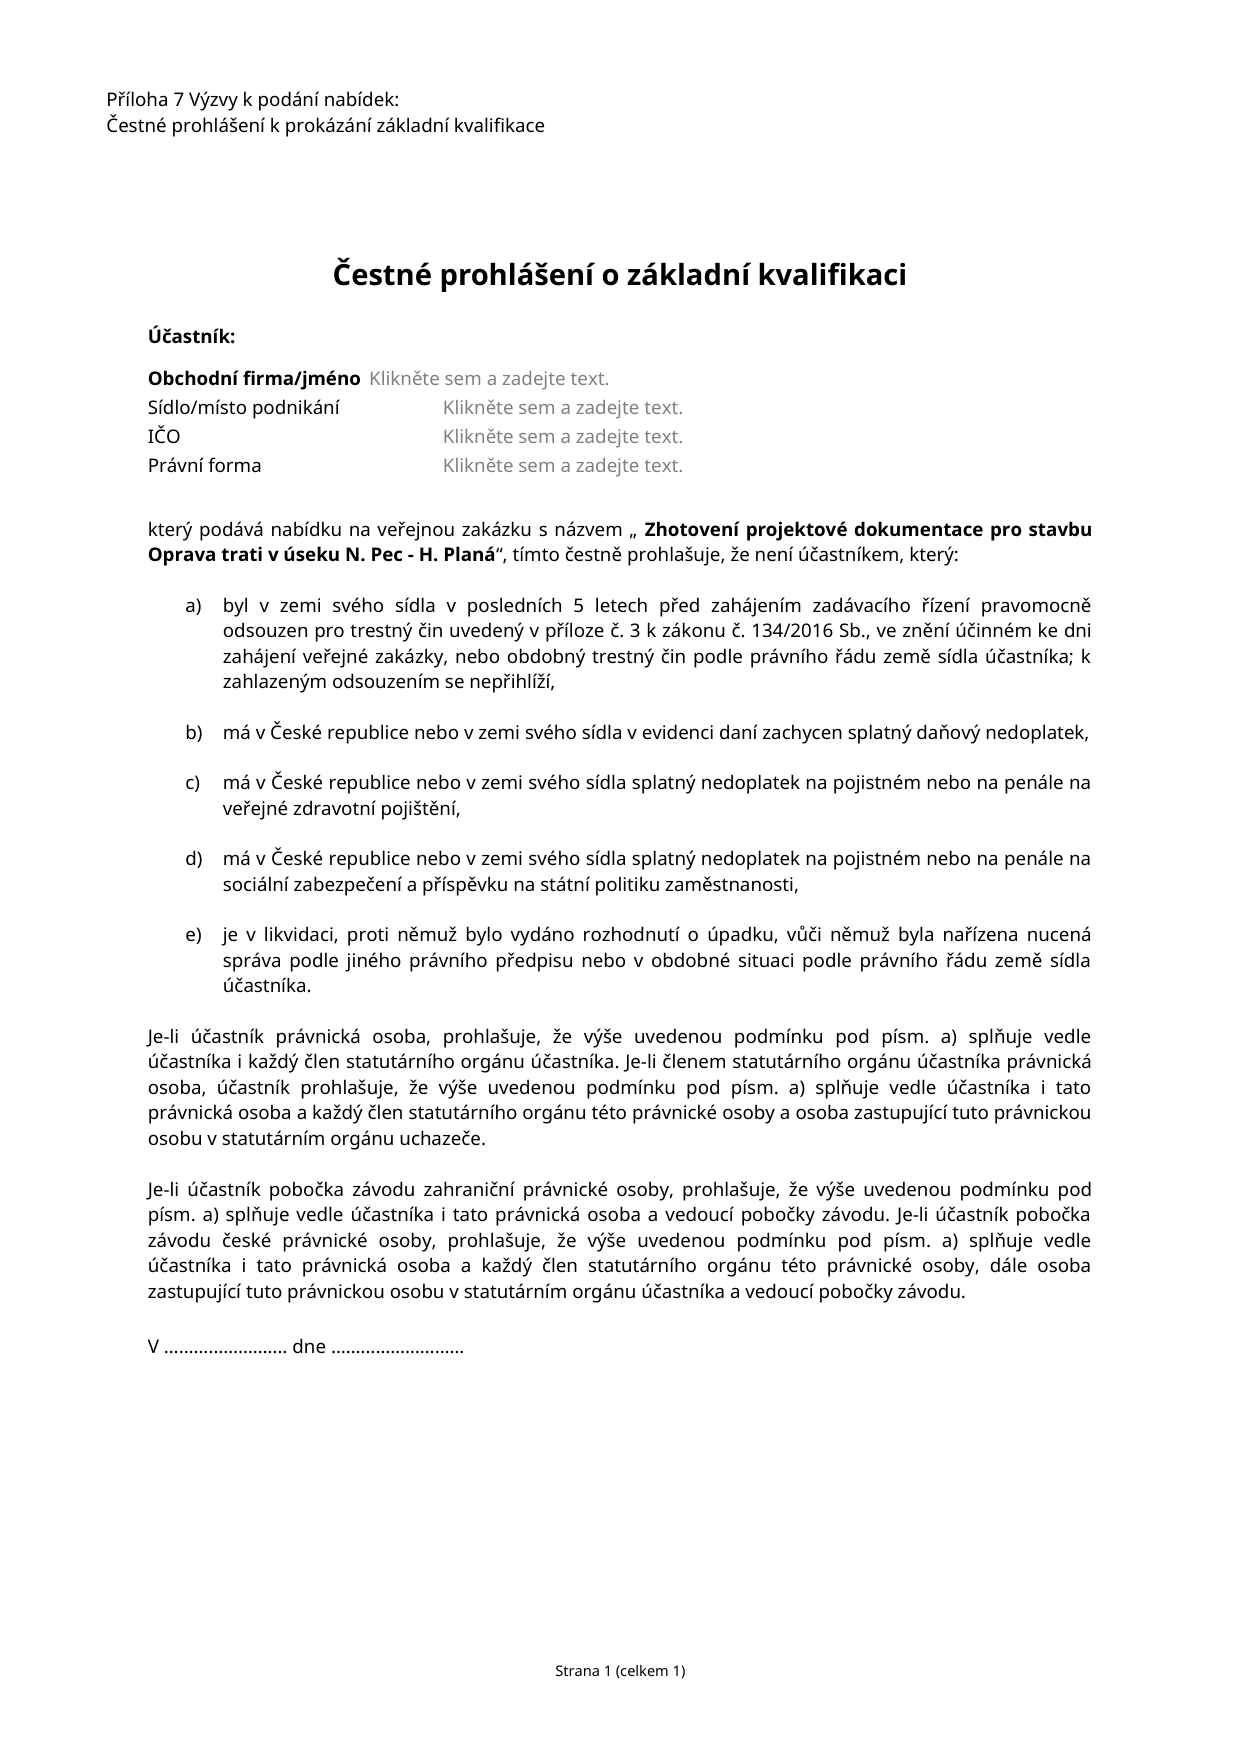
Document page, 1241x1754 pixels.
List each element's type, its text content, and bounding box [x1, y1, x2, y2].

text který podává nabídku na veřejnou zakázku s názvem „ Zhotovení projektové dokumentace pro stavbu Oprava trati v úseku N. Pec - H. Planá“, tímto čestně prohlašuje, že není účastníkem, který: [148, 516, 1093, 567]
text Právní forma [148, 449, 1093, 478]
list má v České republice nebo v zemi svého sídla v evidenci daní zachycen splatný daňový nedoplatek, [185, 719, 1093, 744]
text Sídlo/místo podnikání [148, 391, 1093, 420]
text IČO [148, 420, 1093, 449]
text Účastník: [148, 318, 1093, 349]
text Je-li účastník právnická osoba, prohlašuje, že výše uvedenou podmínku pod písm. a) splňuje vedle účastníka i každý člen statutárního orgánu účastníka. Je-li členem statutárního orgánu účastníka právnická osoba, účastník prohlašuje, že výše uvedenou podmínku pod písm. a) splňuje vedle účastníka i tato právnická osoba a každý člen statutárního orgánu této právnické osoby a osoba zastupující tuto právnickou osobu v statutárním orgánu uchazeče. [148, 1023, 1093, 1151]
title Čestné prohlášení o základní kvalifikaci [148, 254, 1093, 293]
text Obchodní firma/jméno [148, 362, 1093, 391]
list má v České republice nebo v zemi svého sídla splatný nedoplatek na pojistném nebo na penále na sociální zabezpečení a příspěvku na státní politiku zaměstnanosti, [185, 846, 1093, 897]
text Je-li účastník pobočka závodu zahraniční právnické osoby, prohlašuje, že výše uvedenou podmínku pod písm. a) splňuje vedle účastníka i tato právnická osoba a vedoucí pobočky závodu. Je-li účastník pobočka závodu české právnické osoby, prohlašuje, že výše uvedenou podmínku pod písm. a) splňuje vedle účastníka i tato právnická osoba a každý člen statutárního orgánu této právnické osoby, dále osoba zastupující tuto právnickou osobu v statutárním orgánu účastníka a vedoucí pobočky závodu. [148, 1176, 1093, 1304]
list je v likvidaci, proti němuž bylo vydáno rozhodnutí o úpadku, vůči němuž byla nařízena nucená správa podle jiného právního předpisu nebo v obdobné situaci podle právního řádu země sídla účastníka. [185, 922, 1093, 998]
list byl v zemi svého sídla v posledních 5 letech před zahájením zadávacího řízení pravomocně odsouzen pro trestný čin uvedený v příloze č. 3 k zákonu č. 134/2016 Sb., ve znění účinném ke dni zahájení veřejné zakázky, nebo obdobný trestný čin podle právního řádu země sídla účastníka; k zahlazeným odsouzením se nepřihlíží, [185, 592, 1093, 694]
text V ………………….… dne ……………………… [148, 1329, 1092, 1358]
list má v České republice nebo v zemi svého sídla splatný nedoplatek na pojistném nebo na penále na veřejné zdravotní pojištění, [185, 769, 1093, 821]
